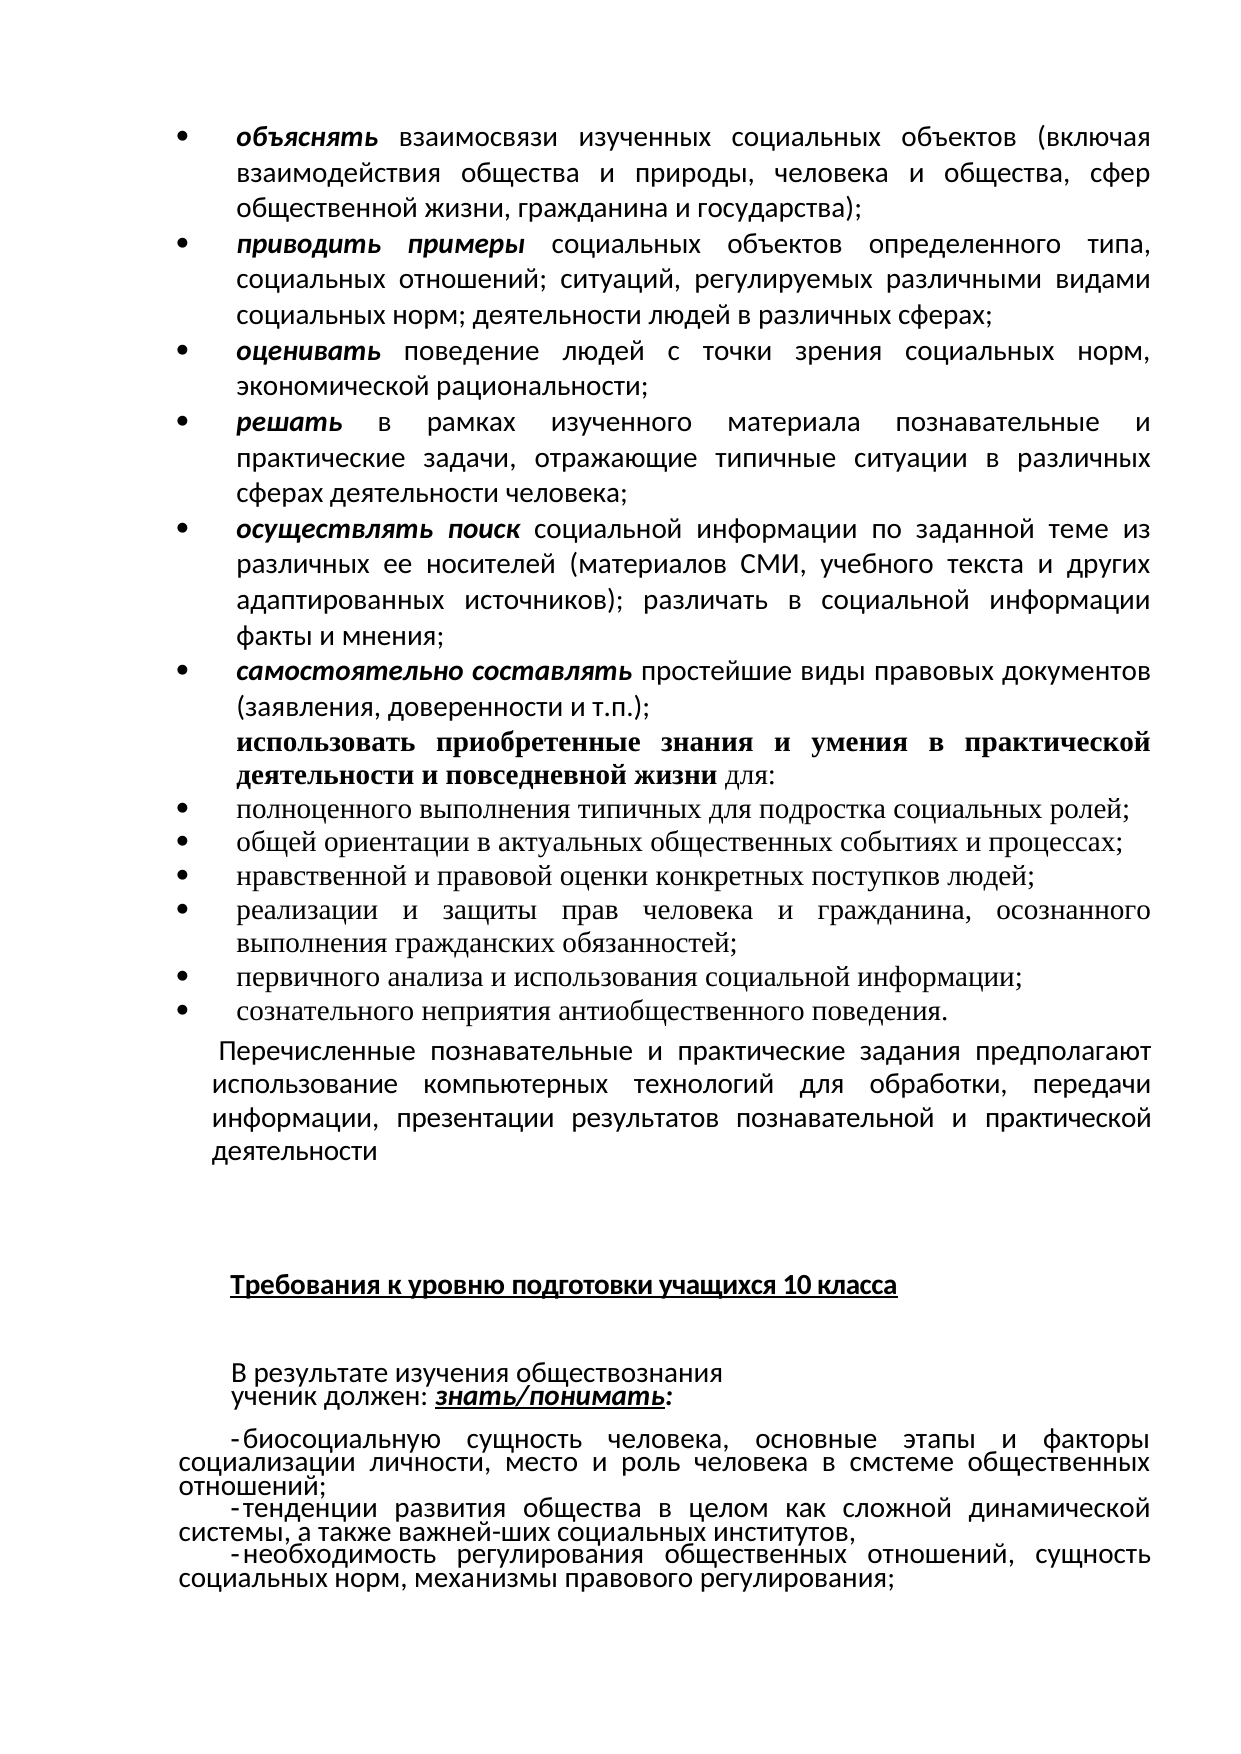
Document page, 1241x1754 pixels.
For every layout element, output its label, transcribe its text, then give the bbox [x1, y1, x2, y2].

list самостоятельно составлять простейшие виды правовых документов (заявления, доверенности и т.п.); [177, 652, 1152, 724]
text В результате изучения обществознания ученик должен: знать/понимать: [231, 1364, 800, 1410]
list оценивать поведение людей с точки зрения социальных норм, экономической рациональности; [177, 332, 1152, 403]
text использовать приобретенные знания и умения в практической деятельности и повседневной жизни для: [236, 724, 1152, 791]
list сознательного неприятия антиобщественного поведения. [177, 993, 1152, 1026]
list биосоциальную сущность человека, основные этапы и факторы социализации личности, место и роль человека в смстеме общественных отношений; [178, 1431, 1151, 1499]
list полноценного выполнения типичных для подростка социальных ролей; [177, 791, 1152, 824]
list общей ориентации в актуальных общественных событиях и процессах; [177, 824, 1152, 858]
text Перечисленные познавательные и практические задания предполагают использование компьютерных технологий для обработки, передачи информации, презентации результатов познавательной и практической деятельности [212, 1033, 1152, 1167]
list нравственной и правовой оценки конкретных поступков людей; [177, 858, 1152, 892]
list осуществлять поиск социальной информации по заданной теме из различных ее носителей (материалов СМИ, учебного текста и других адаптированных источников); различать в социальной информации факты и мнения; [177, 510, 1152, 652]
list решать в рамках изученного материала познавательные и практические задачи, отражающие типичные ситуации в различных сферах деятельности человека; [177, 403, 1152, 510]
list объяснять взаимосвязи изученных социальных объектов (включая взаимодействия общества и природы, человека и общества, сфер общественной жизни, гражданина и государства); [177, 118, 1152, 225]
list реализации и защиты прав человека и гражданина, осознанного выполнения гражданских обязанностей; [177, 892, 1152, 959]
list необходимость регулирования общественных отношений, сущность социальных норм, механизмы правового регулирования; [178, 1546, 1152, 1592]
text Требования к уровню подготовки учащихся 10 класса [230, 1276, 1152, 1299]
list первичного анализа и использования социальной информации; [177, 959, 1152, 993]
list приводить примеры социальных объектов определенного типа, социальных отношений; ситуаций, регулируемых различными видами социальных норм; деятельности людей в различных сферах; [177, 225, 1152, 332]
list тенденции развития общества в целом как сложной динамической системы, а также важней-ших социальных институтов, [178, 1499, 1152, 1546]
